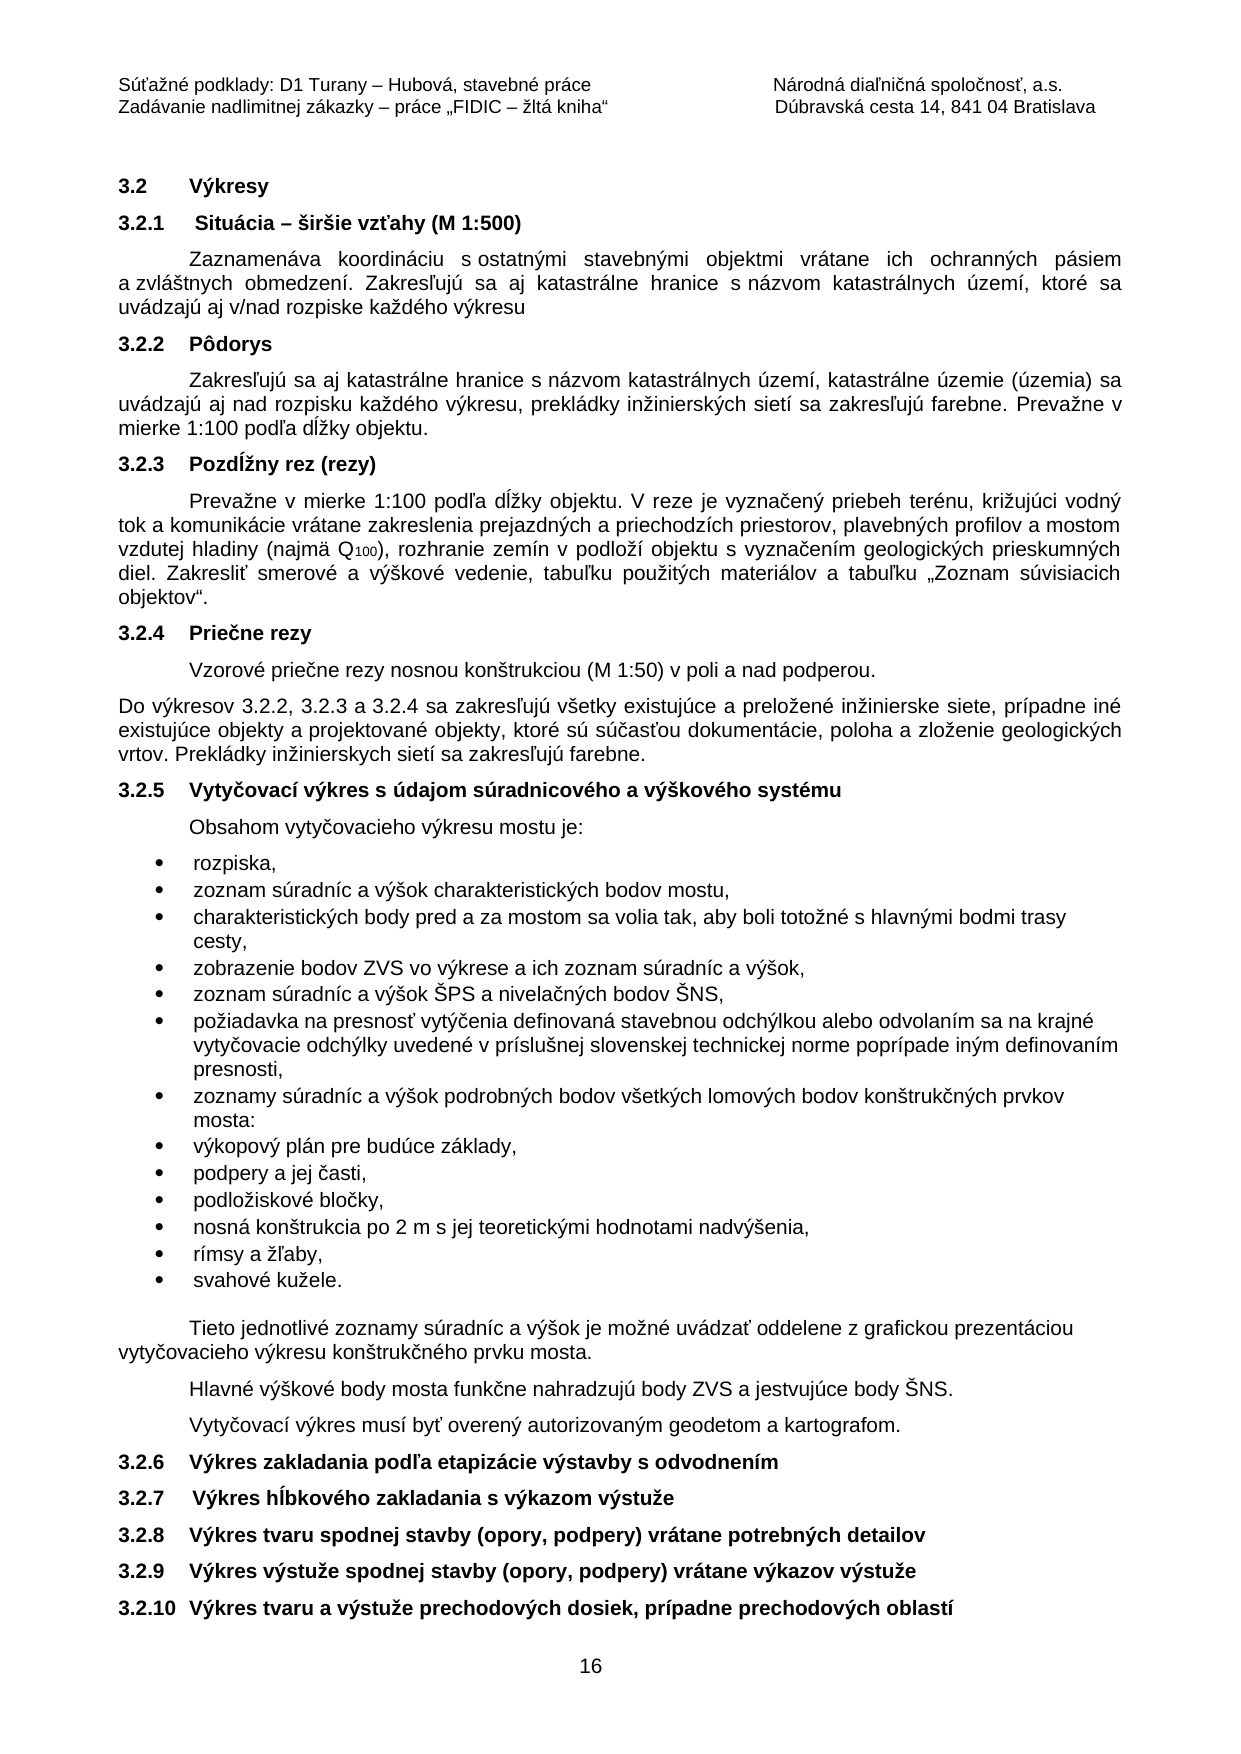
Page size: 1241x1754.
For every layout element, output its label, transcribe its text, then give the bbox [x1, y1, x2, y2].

list rozpiska, [156, 851, 1122, 875]
list požiadavka na presnosť vytýčenia definovaná stavebnou odchýlkou alebo odvolaním sa na krajné vytyčovacie odchýlky uvedené v príslušnej slovenskej technickej norme poprípade iným definovaním presnosti, [156, 1009, 1122, 1081]
list podpery a jej časti, [156, 1161, 1122, 1185]
list zoznamy súradníc a výšok podrobných bodov všetkých lomových bodov konštrukčných prvkov mosta: [156, 1084, 1122, 1132]
text Obsahom vytyčovacieho výkresu mostu je: [118, 815, 1122, 839]
text 3.2.10 Výkres tvaru a výstuže prechodových dosiek, prípadne prechodových oblastí [118, 1595, 1122, 1619]
text Vzorové priečne rezy nosnou konštrukciou (M 1:50) v poli a nad podperou. [118, 657, 1122, 681]
list podložiskové bločky, [156, 1188, 1122, 1212]
text 3.2.9 Výkres výstuže spodnej stavby (opory, podpery) vrátane výkazov výstuže [118, 1559, 1122, 1583]
list svahové kužele. [156, 1268, 1122, 1292]
text 3.2.6 Výkres zakladania podľa etapizácie výstavby s odvodnením [118, 1449, 1122, 1473]
list zoznam súradníc a výšok charakteristických bodov mostu, [156, 878, 1122, 902]
text 3.2.5 Vytyčovací výkres s údajom súradnicového a výškového systému [118, 778, 1122, 802]
list výkopový plán pre budúce základy, [156, 1134, 1122, 1158]
text Prevažne v mierke 1:100 podľa dĺžky objektu. V reze je vyznačený priebeh terénu, križujúci vodný tok a komunikácie vrátane zakreslenia prejazdných a priechodzích priestorov, plavebných profilov a mostom vzdutej hladiny (najmä Q100), rozhranie zemín v podloží objektu s vyznačením geologických prieskumných diel. Zakresliť smerové a výškové vedenie, tabuľku použitých materiálov a tabuľku „Zoznam súvisiacich objektov“. [118, 489, 1122, 608]
text 3.2.4 Priečne rezy [118, 621, 1122, 645]
text 3.2.2 Pôdorys [118, 331, 1122, 355]
text 3.2.7 Výkres hĺbkového zakladania s výkazom výstuže [118, 1486, 1122, 1510]
list charakteristických body pred a za mostom sa volia tak, aby boli totožné s hlavnými bodmi trasy cesty, [156, 905, 1122, 953]
list nosná konštrukcia po 2 m s jej teoretickými hodnotami nadvýšenia, [156, 1215, 1122, 1239]
list zoznam súradníc a výšok ŠPS a nivelačných bodov ŠNS, [156, 982, 1122, 1006]
text 3.2.3 Pozdĺžny rez (rezy) [118, 452, 1122, 476]
text Hlavné výškové body mosta funkčne nahradzujú body ZVS a jestvujúce body ŠNS. [118, 1377, 1122, 1401]
text Zakresľujú sa aj katastrálne hranice s názvom katastrálnych území, katastrálne územie (územia) sa uvádzajú aj nad rozpisku každého výkresu, prekládky inžinierských sietí sa zakresľujú farebne. Prevažne v mierke 1:100 podľa dĺžky objektu. [118, 368, 1122, 440]
text Tieto jednotlivé zoznamy súradníc a výšok je možné uvádzať oddelene z grafickou prezentáciou vytyčovacieho výkresu konštrukčného prvku mosta. [118, 1316, 1122, 1364]
text Zaznamenáva koordináciu s ostatnými stavebnými objektmi vrátane ich ochranných pásiem a zvláštnych obmedzení. Zakresľujú sa aj katastrálne hranice s názvom katastrálnych území, ktoré sa uvádzajú aj v/nad rozpiske každého výkresu [118, 247, 1122, 319]
text 3.2.1 Situácia – širšie vzťahy (M 1:500) [118, 211, 1122, 234]
text 3.2.8 Výkres tvaru spodnej stavby (opory, podpery) vrátane potrebných detailov [118, 1522, 1122, 1546]
text 3.2 Výkresy [118, 174, 1122, 198]
list zobrazenie bodov ZVS vo výkrese a ich zoznam súradníc a výšok, [156, 955, 1122, 979]
list rímsy a žľaby, [156, 1241, 1122, 1266]
text Vytyčovací výkres musí byť overený autorizovaným geodetom a kartografom. [118, 1413, 1122, 1437]
text Do výkresov 3.2.2, 3.2.3 a 3.2.4 sa zakresľujú všetky existujúce a preložené inžinierske siete, prípadne iné existujúce objekty a projektované objekty, ktoré sú súčasťou dokumentácie, poloha a zloženie geologických vrtov. Prekládky inžinierskych sietí sa zakresľujú farebne. [118, 694, 1122, 766]
